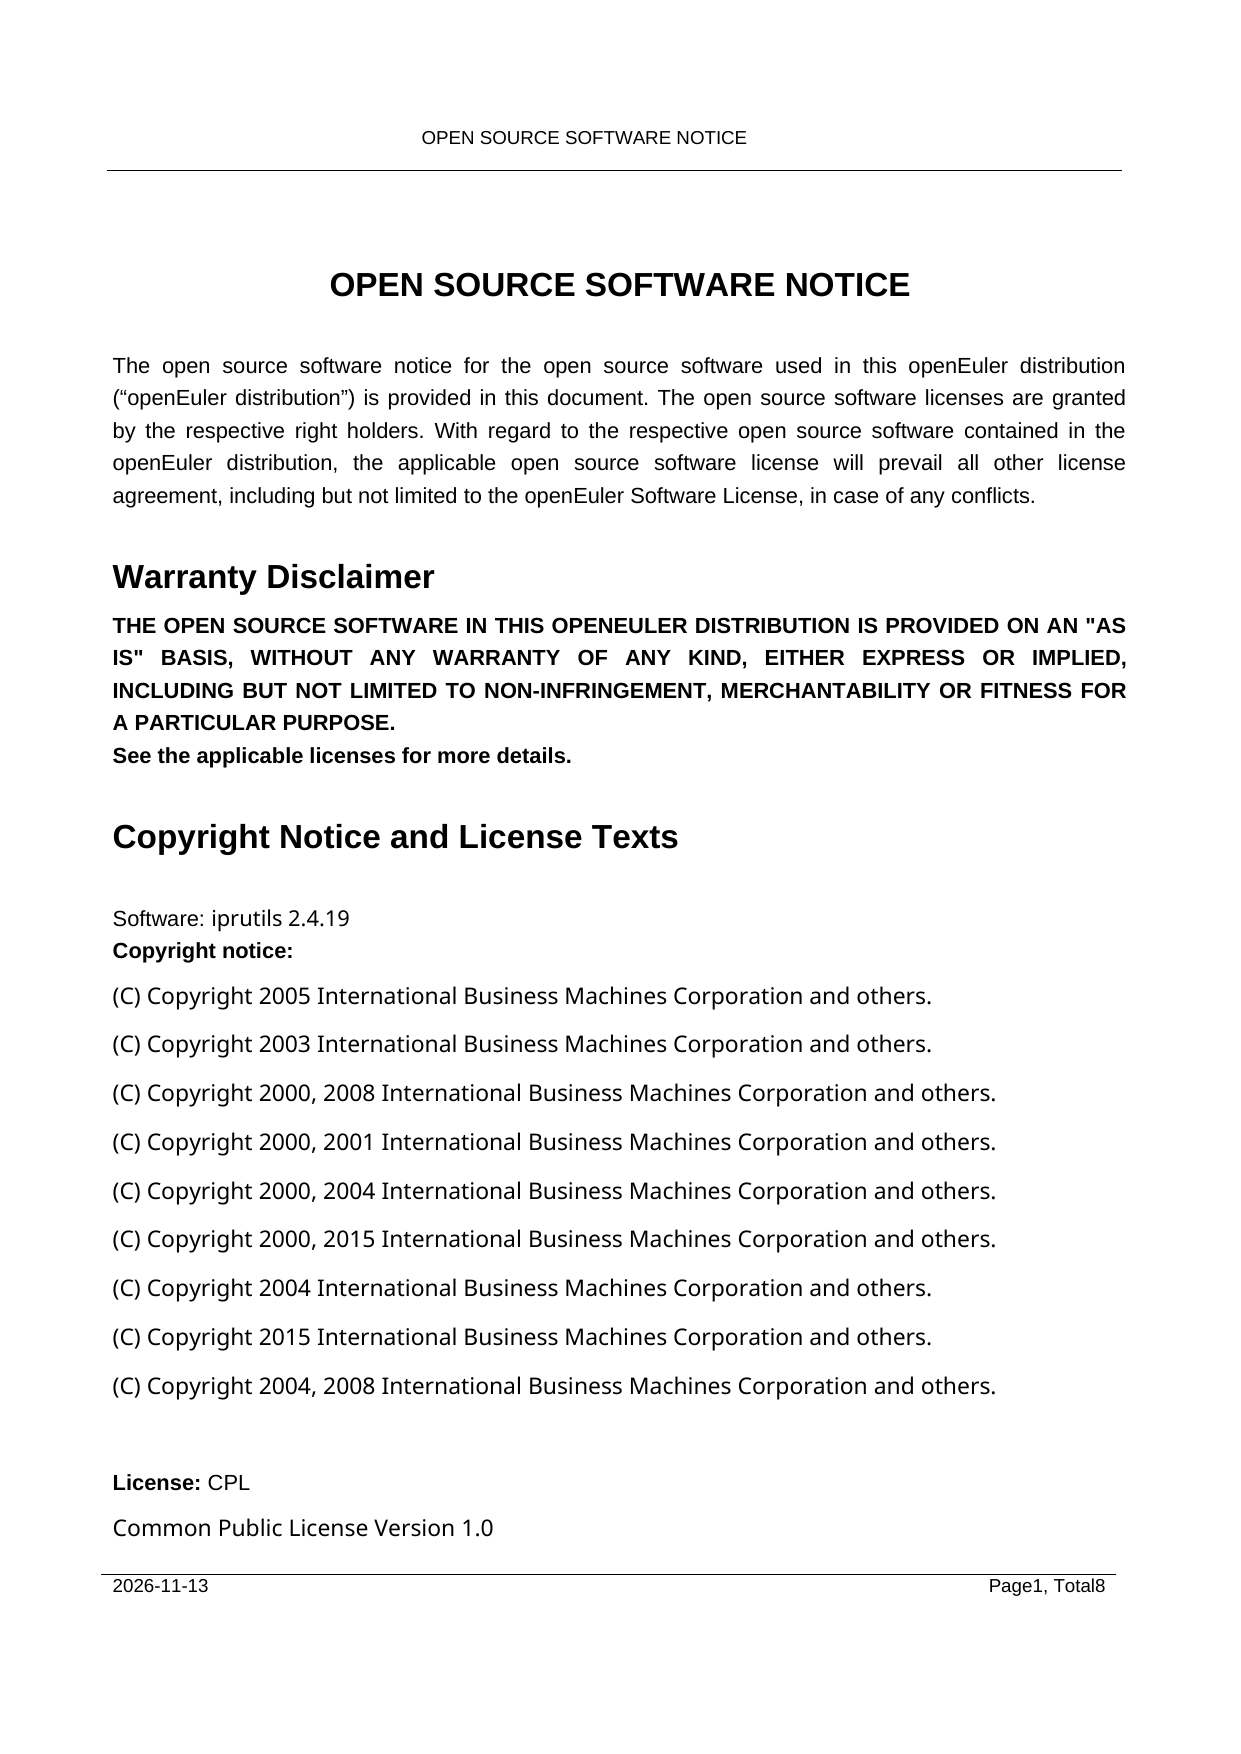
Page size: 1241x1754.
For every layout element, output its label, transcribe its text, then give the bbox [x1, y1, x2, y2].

text Software: iprutils 2.4.19 [112, 901, 1128, 934]
text License: CPL [112, 1467, 1128, 1499]
text Common Public License Version 1.0 [112, 1512, 1128, 1544]
text OPEN SOURCE SOFTWARE NOTICE [112, 251, 1128, 316]
text The open source software notice for the open source software used in this openEuler distribution (“openEuler distribution”) is provided in this document. The open source software licenses are granted by the respective right holders. With regard to the respective open source software contained in the openEuler distribution, the applicable open source software license will prevail all other license agreement, including but not limited to the openEuler Software License, in case of any conflicts. [112, 349, 1128, 511]
text Warranty Disclaimer [112, 544, 1128, 609]
text Copyright Notice and License Texts [112, 804, 1128, 869]
text THE OPEN SOURCE SOFTWARE IN THIS OPENEULER DISTRIBUTION IS PROVIDED ON AN "AS IS" BASIS, WITHOUT ANY WARRANTY OF ANY KIND, EITHER EXPRESS OR IMPLIED, INCLUDING BUT NOT LIMITED TO NON-INFRINGEMENT, MERCHANTABILITY OR FITNESS FOR A PARTICULAR PURPOSE. See the applicable licenses for more details. [112, 609, 1128, 771]
text Copyright notice: [112, 934, 1128, 966]
text (C) Copyright 2005 International Business Machines Corporation and others. (C) Copyright 2003 International Business Machines Corporation and others. (C) Copyright 2000, 2008 International Business Machines Corporation and others. (C) Copyright 2000, 2001 International Business Machines Corporation and others. (C) Copyright 2000, 2004 International Business Machines Corporation and others. (C) Copyright 2000, 2015 International Business Machines Corporation and others. (C) Copyright 2004 International Business Machines Corporation and others. (C) Copyright 2015 International Business Machines Corporation and others. (C) Copyright 2004, 2008 International Business Machines Corporation and others. [112, 979, 1128, 1450]
